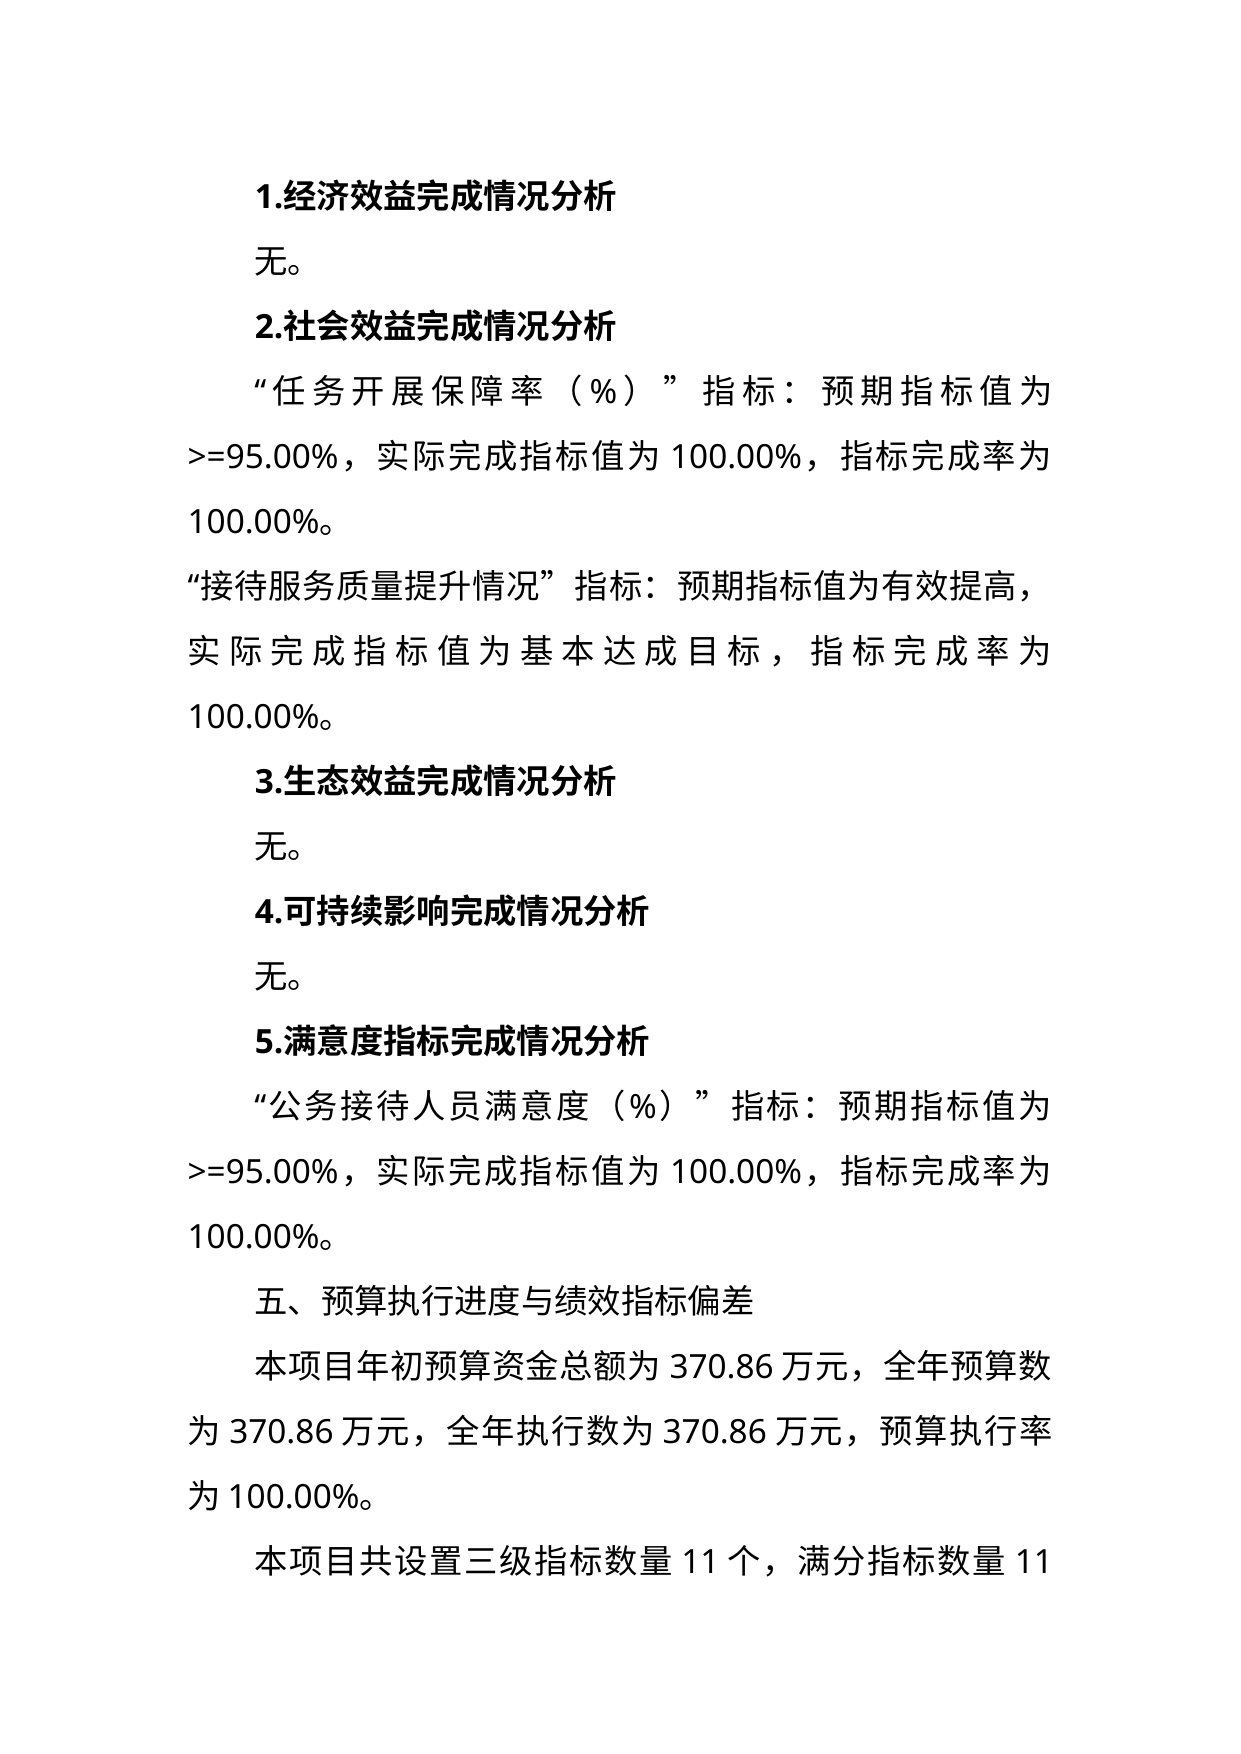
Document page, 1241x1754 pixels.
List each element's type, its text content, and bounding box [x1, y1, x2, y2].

text 本项目年初预算资金总额为370.86万元，全年预算数为370.86万元，全年执行数为370.86万元，预算执行率为100.00%。 [187, 1332, 1053, 1527]
text 3.生态效益完成情况分析 [187, 747, 1053, 812]
text 无。 [187, 942, 1053, 1007]
text 五、预算执行进度与绩效指标偏差 [187, 1267, 1053, 1332]
text 5.满意度指标完成情况分析 [187, 1007, 1053, 1072]
text “公务接待人员满意度（%）”指标：预期指标值为>=95.00%，实际完成指标值为100.00%，指标完成率为100.00%。 [187, 1072, 1053, 1267]
text 1.经济效益完成情况分析 [187, 162, 1053, 227]
text 无。 [187, 812, 1053, 877]
text 无。 [187, 227, 1053, 292]
text “接待服务质量提升情况”指标：预期指标值为有效提高，实际完成指标值为基本达成目标，指标完成率为100.00%。 [187, 552, 1053, 747]
text 4.可持续影响完成情况分析 [187, 877, 1053, 942]
text “任务开展保障率（%）”指标：预期指标值为>=95.00%，实际完成指标值为100.00%，指标完成率为100.00%。 [187, 357, 1053, 552]
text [187, 1527, 1053, 1592]
text 2.社会效益完成情况分析 [187, 292, 1053, 357]
